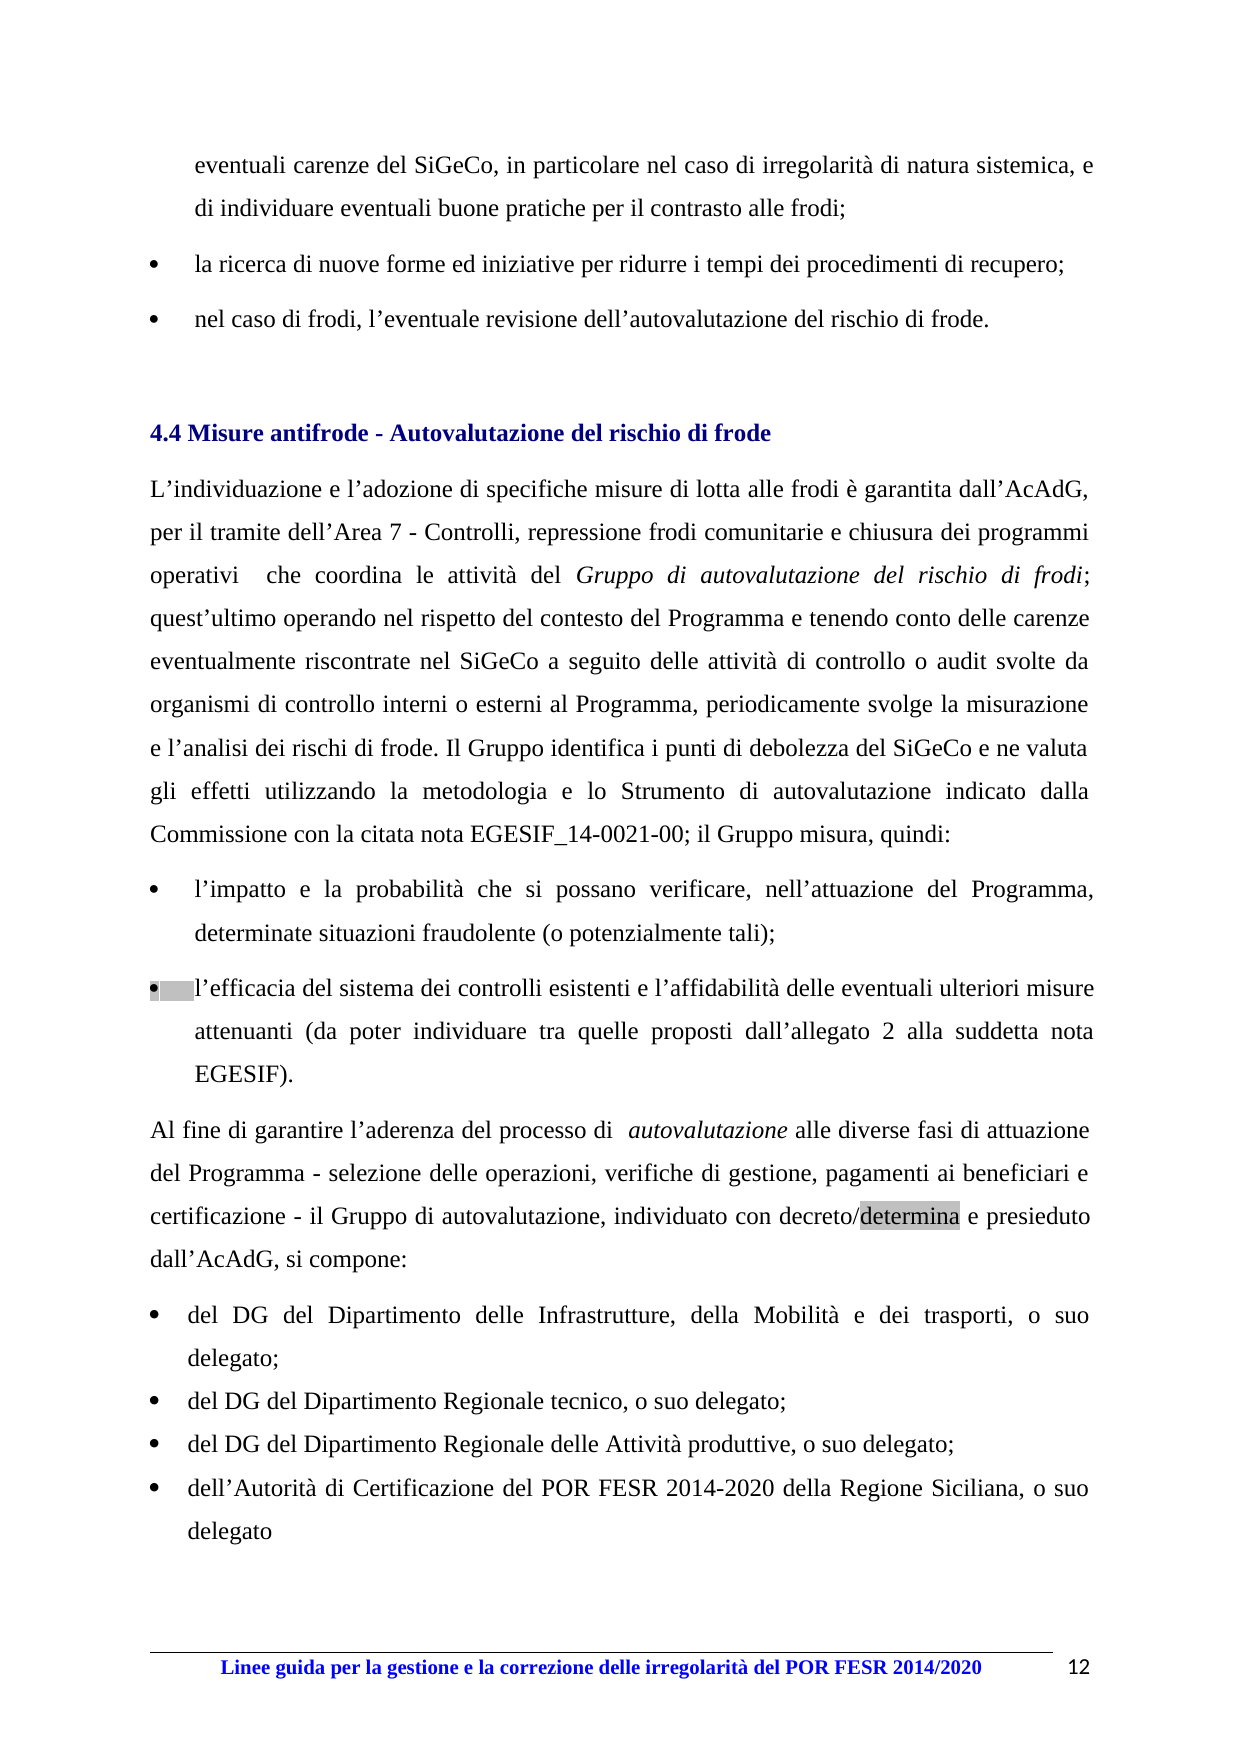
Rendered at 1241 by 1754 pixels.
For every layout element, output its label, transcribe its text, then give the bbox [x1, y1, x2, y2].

list del DG del Dipartimento Regionale delle Attività produttive, o suo delegato; [150, 1429, 1090, 1458]
text L’individuazione e l’adozione di specifiche misure di lotta alle frodi è garantita dall’AcAdG, per il tramite dell’Area 7 - Controlli, repressione frodi comunitarie e chiusura dei programmi operativi che coordina le attività del Gruppo di autovalutazione del rischio di frodi; quest’ultimo operando nel rispetto del contesto del Programma e tenendo conto delle carenze eventualmente riscontrate nel SiGeCo a seguito delle attività di controllo o audit svolte da organismi di controllo interni o esterni al Programma, periodicamente svolge la misurazione e l’analisi dei rischi di frode. Il Gruppo identifica i punti di debolezza del SiGeCo e ne valuta gli effetti utilizzando la metodologia e lo Strumento di autovalutazione indicato dalla Commissione con la citata nota EGESIF_14-0021-00; il Gruppo misura, quindi: [150, 474, 1090, 848]
list la ricerca di nuove forme ed iniziative per ridurre i tempi dei procedimenti di recupero; [150, 249, 1095, 277]
list nel caso di frodi, l’eventuale revisione dell’autovalutazione del rischio di frode. [150, 304, 1095, 333]
list l’impatto e la probabilità che si possano verificare, nell’attuazione del Programma, determinate situazioni fraudolente (o potenzialmente tali); [150, 874, 1095, 946]
list del DG del Dipartimento delle Infrastrutture, della Mobilità e dei trasporti, o suo delegato; [150, 1300, 1090, 1372]
subtitle 4.4 Misure antifrode - Autovalutazione del rischio di frode [150, 418, 1095, 447]
list l’efficacia del sistema dei controlli esistenti e l’affidabilità delle eventuali ulteriori misure attenuanti (da poter individuare tra quelle proposti dall’allegato 2 alla suddetta nota EGESIF). [150, 973, 1095, 1088]
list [150, 150, 1095, 222]
list del DG del Dipartimento Regionale tecnico, o suo delegato; [150, 1386, 1090, 1415]
text Al fine di garantire l’aderenza del processo di autovalutazione alle diverse fasi di attuazione del Programma - selezione delle operazioni, verifiche di gestione, pagamenti ai beneficiari e certificazione - il Gruppo di autovalutazione, individuato con decreto/determina e presieduto dall’AcAdG, si compone: [150, 1115, 1090, 1273]
list dell’Autorità di Certificazione del POR FESR 2014-2020 della Regione Siciliana, o suo delegato [150, 1473, 1090, 1544]
